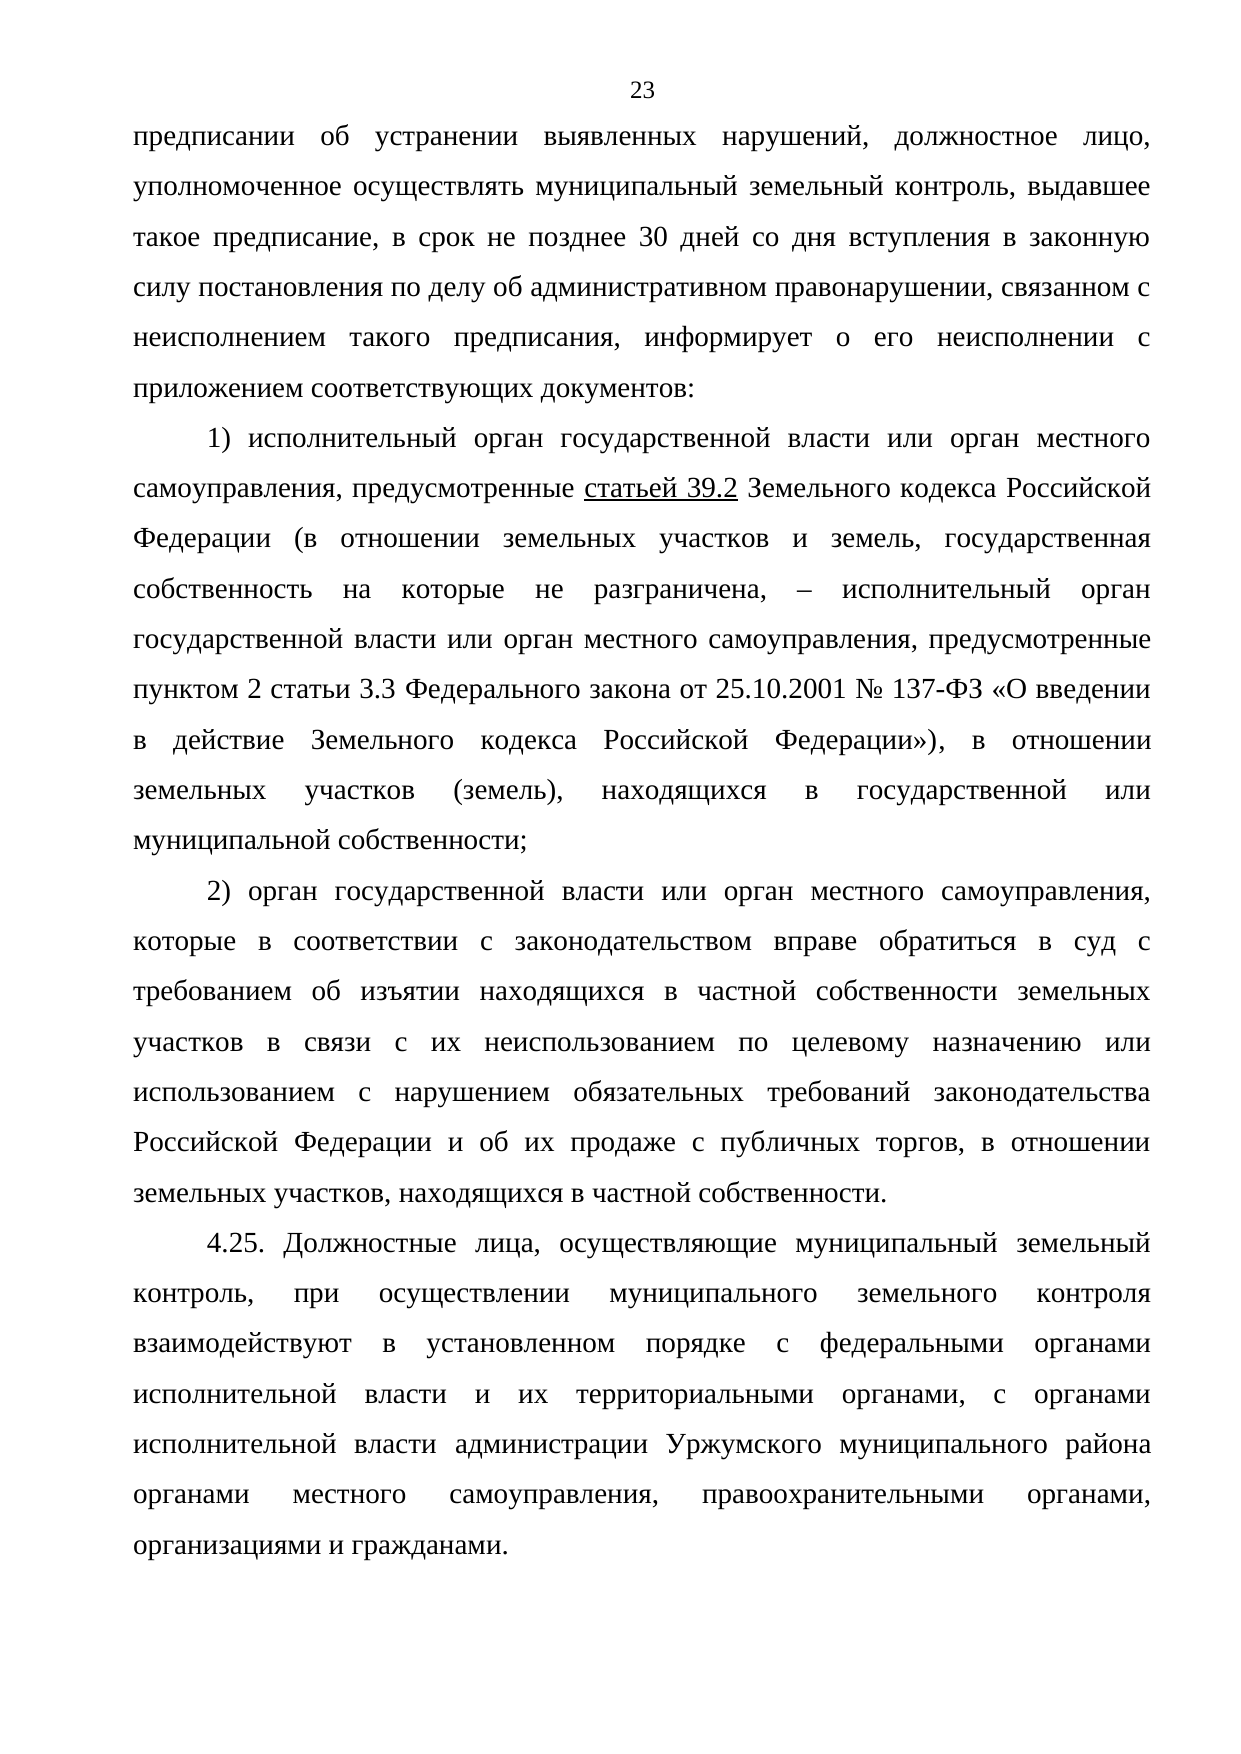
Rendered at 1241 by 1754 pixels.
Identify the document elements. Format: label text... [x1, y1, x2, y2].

text 4.25. Должностные лица, осуществляющие муниципальный земельный контроль, при осуществлении муниципального земельного контроля взаимодействуют в установленном порядке с федеральными органами исполнительной власти и их территориальными органами, с органами исполнительной власти администрации Уржумского муниципального района органами местного самоуправления, правоохранительными органами, организациями и гражданами. [133, 1225, 1152, 1561]
text 2) орган государственной власти или орган местного самоуправления, которые в соответствии с законодательством вправе обратиться в суд с требованием об изъятии находящихся в частной собственности земельных участков в связи с их неиспользованием по целевому назначению или использованием с нарушением обязательных требований законодательства Российской Федерации и об их продаже с публичных торгов, в отношении земельных участков, находящихся в частной собственности. [133, 873, 1152, 1208]
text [133, 118, 1152, 403]
text 1) исполнительный орган государственной власти или орган местного самоуправления, предусмотренные статьей 39.2 Земельного кодекса Российской Федерации (в отношении земельных участков и земель, государственная собственность на которые не разграничена, – исполнительный орган государственной власти или орган местного самоуправления, предусмотренные пунктом 2 статьи 3.3 Федерального закона от 25.10.2001 № 137-ФЗ «О введении в действие Земельного кодекса Российской Федерации»), в отношении земельных участков (земель), находящихся в государственной или муниципальной собственности; [133, 420, 1152, 856]
